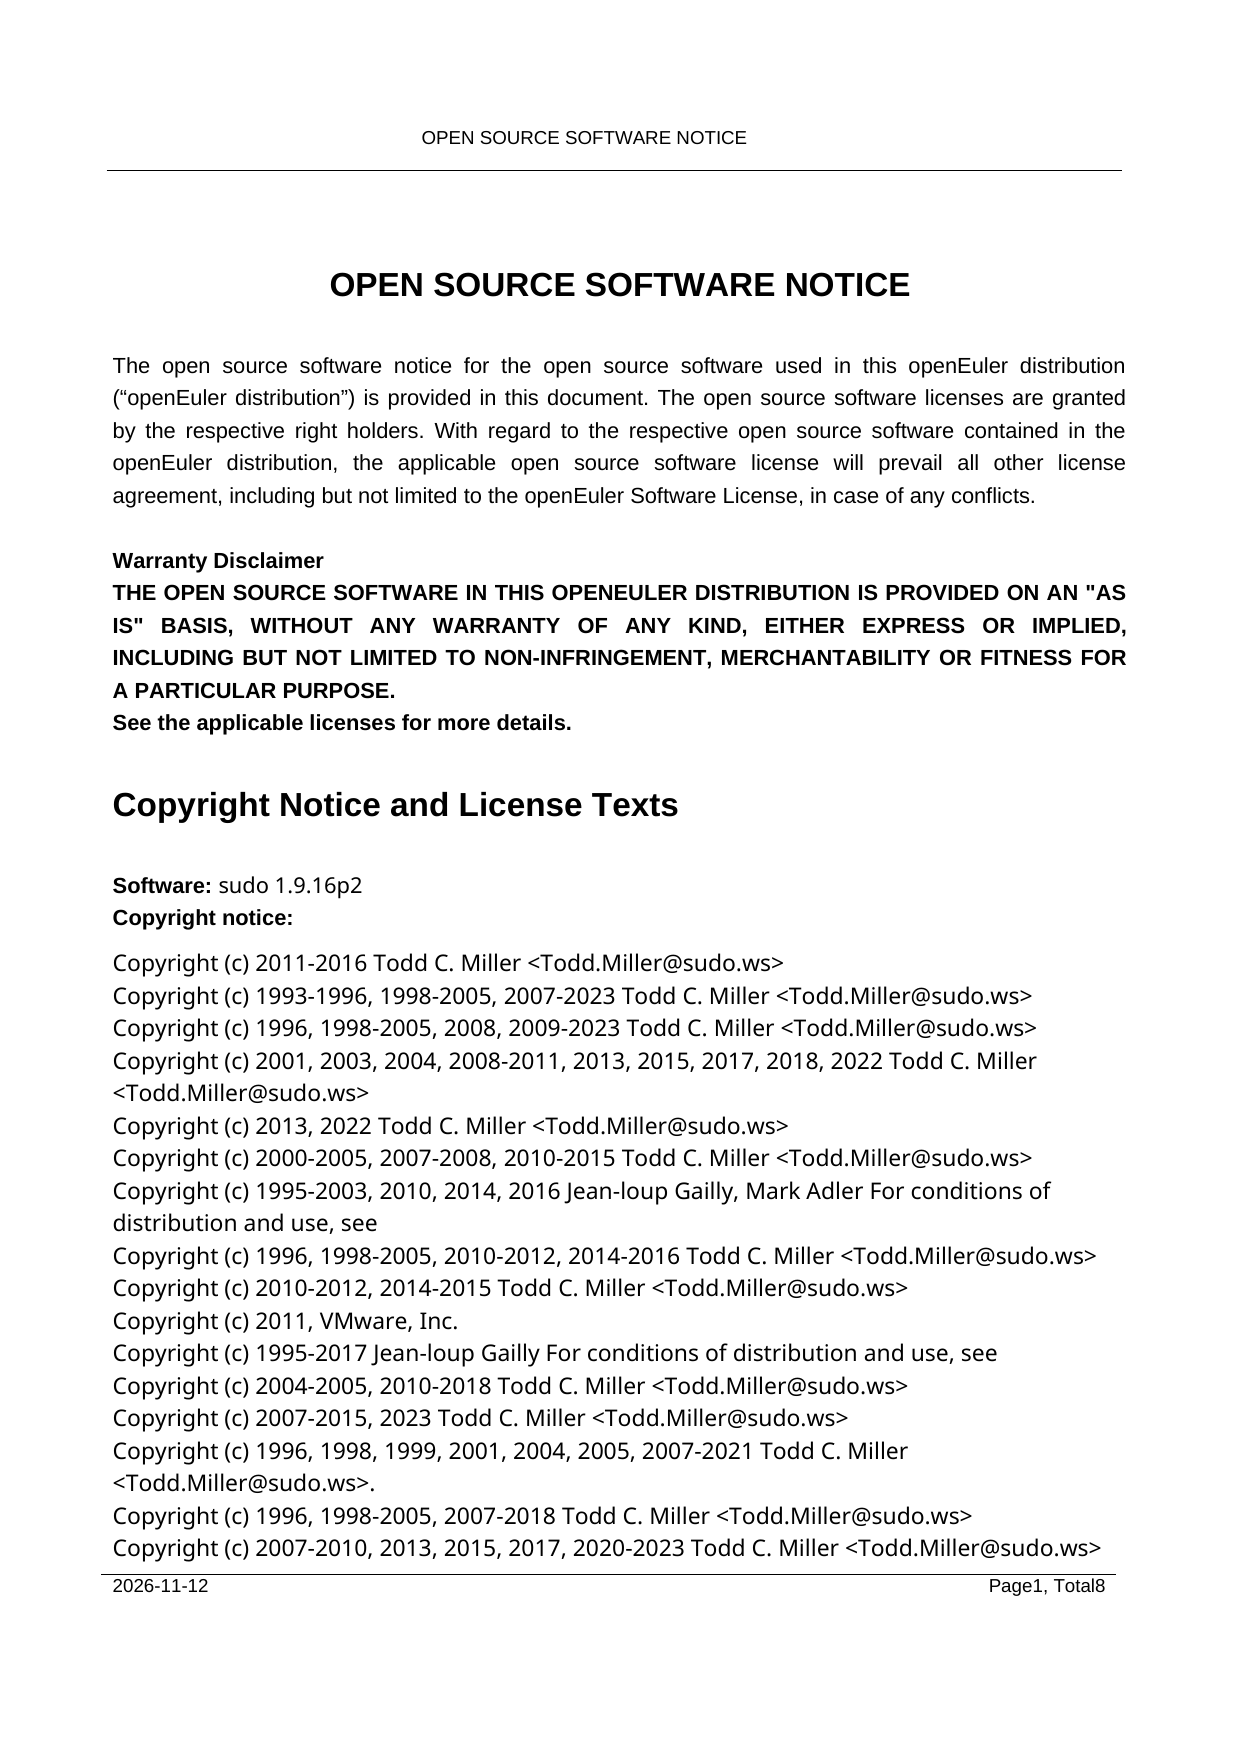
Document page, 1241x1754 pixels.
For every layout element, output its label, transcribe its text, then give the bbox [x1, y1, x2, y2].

text Copyright notice: [112, 901, 1128, 934]
text The open source software notice for the open source software used in this openEuler distribution (“openEuler distribution”) is provided in this document. The open source software licenses are granted by the respective right holders. With regard to the respective open source software contained in the openEuler distribution, the applicable open source software license will prevail all other license agreement, including but not limited to the openEuler Software License, in case of any conflicts. [112, 349, 1128, 511]
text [112, 947, 1128, 1564]
title Software: sudo 1.9.16p2 [112, 869, 1128, 901]
text Warranty Disclaimer [112, 544, 1128, 576]
text THE OPEN SOURCE SOFTWARE IN THIS OPENEULER DISTRIBUTION IS PROVIDED ON AN "AS IS" BASIS, WITHOUT ANY WARRANTY OF ANY KIND, EITHER EXPRESS OR IMPLIED, INCLUDING BUT NOT LIMITED TO NON-INFRINGEMENT, MERCHANTABILITY OR FITNESS FOR A PARTICULAR PURPOSE. See the applicable licenses for more details. [112, 576, 1128, 739]
text OPEN SOURCE SOFTWARE NOTICE [112, 251, 1128, 316]
text Copyright Notice and License Texts [112, 771, 1128, 836]
